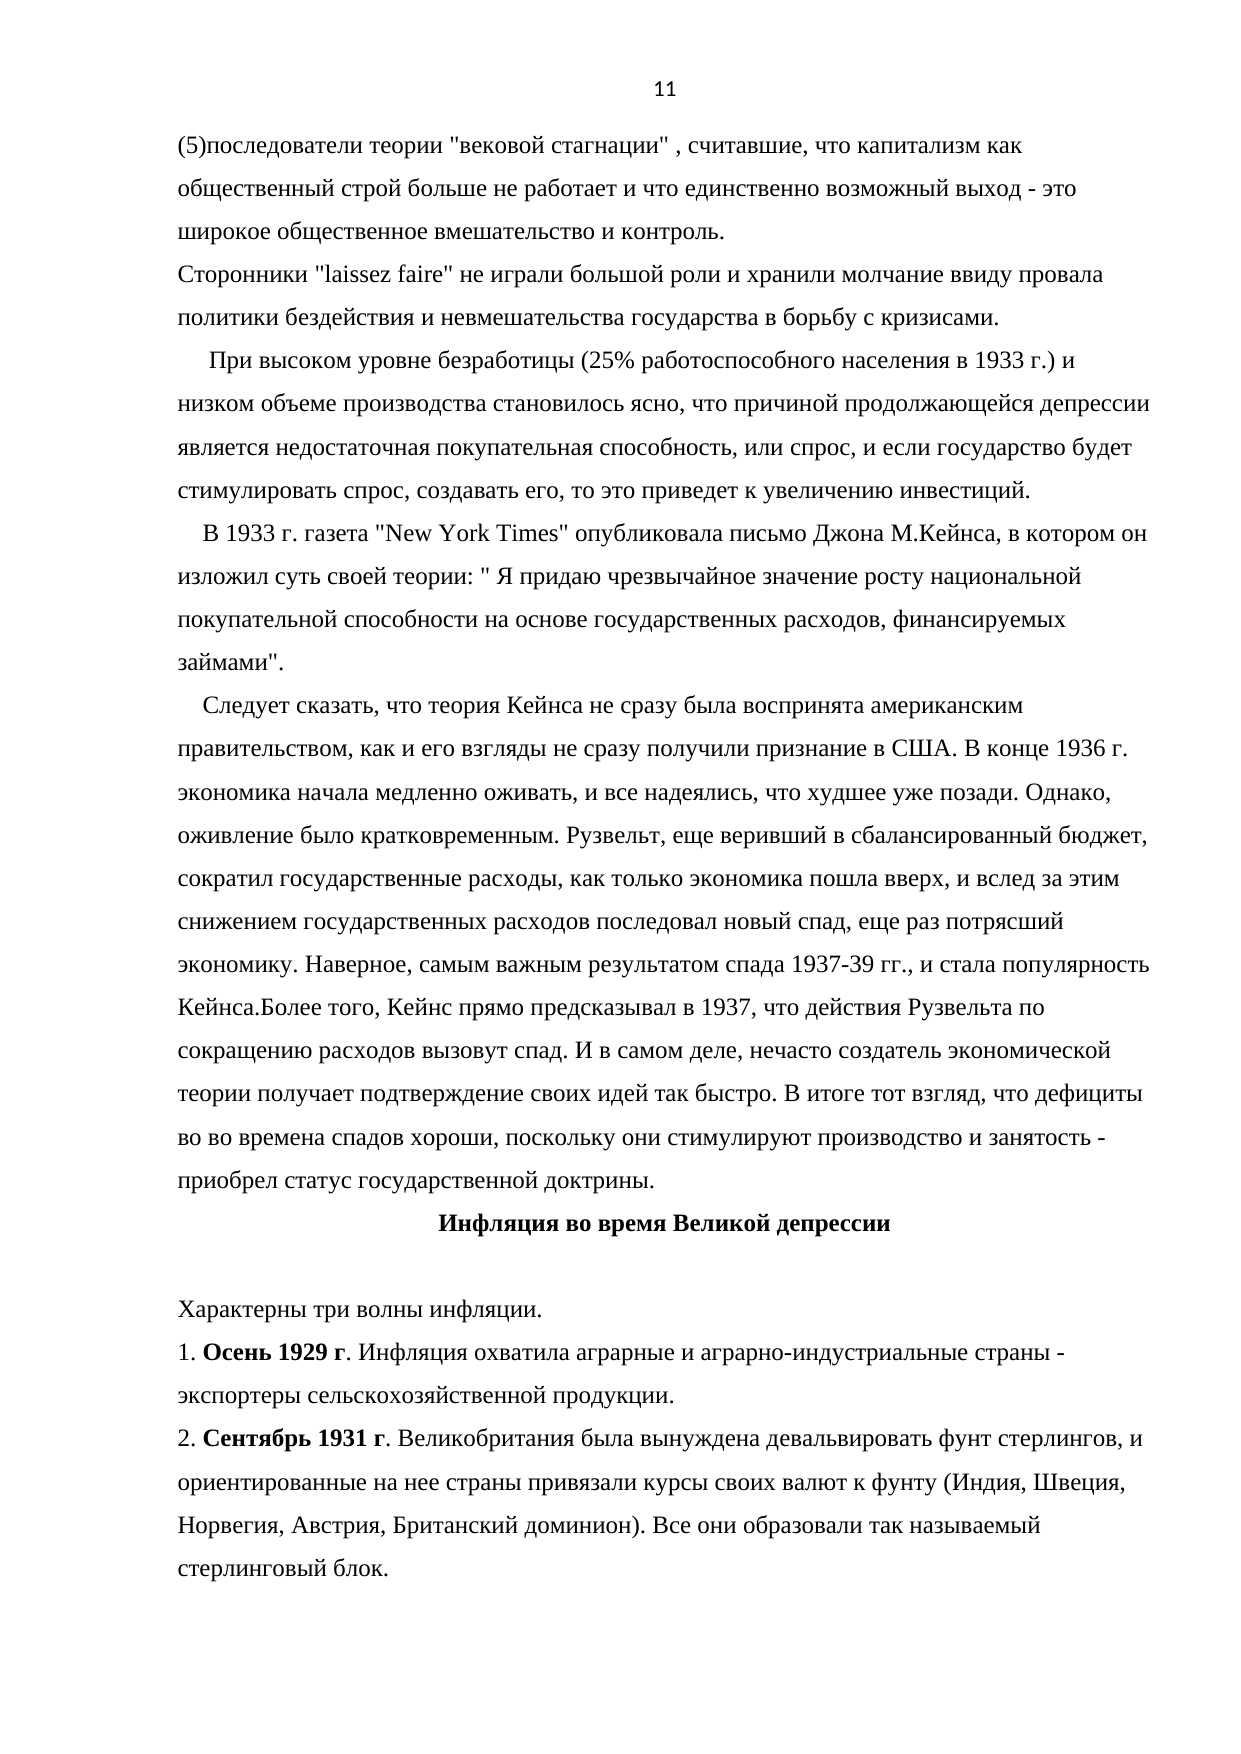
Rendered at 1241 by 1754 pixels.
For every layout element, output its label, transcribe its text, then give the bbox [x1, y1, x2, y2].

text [177, 1251, 1152, 1582]
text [177, 130, 1152, 1193]
text Инфляция во время Великой депрессии [177, 1208, 1152, 1237]
